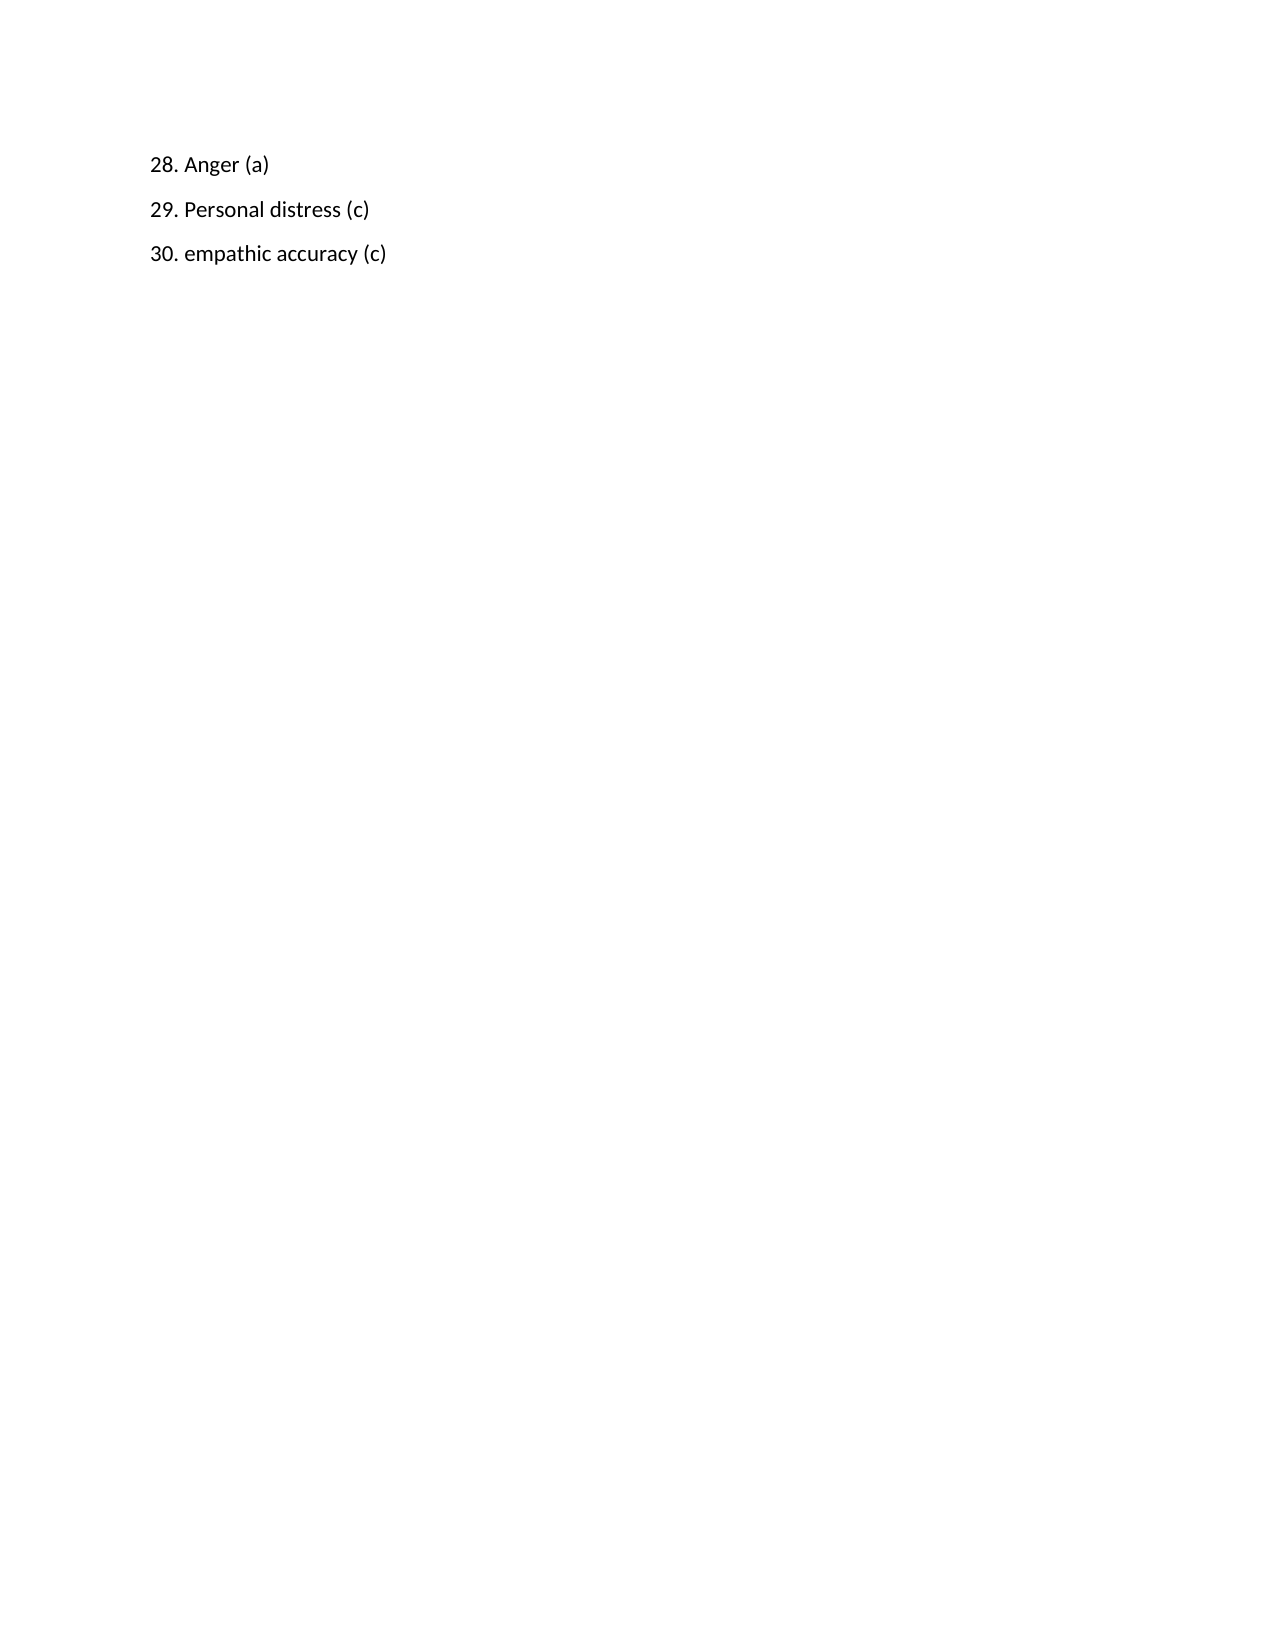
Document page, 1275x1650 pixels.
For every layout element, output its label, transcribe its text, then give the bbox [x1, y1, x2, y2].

text 29. Personal distress (c) [150, 195, 1125, 223]
text 30. empathic accuracy (c) [150, 239, 1125, 267]
text 28. Anger (a) [150, 150, 1125, 178]
